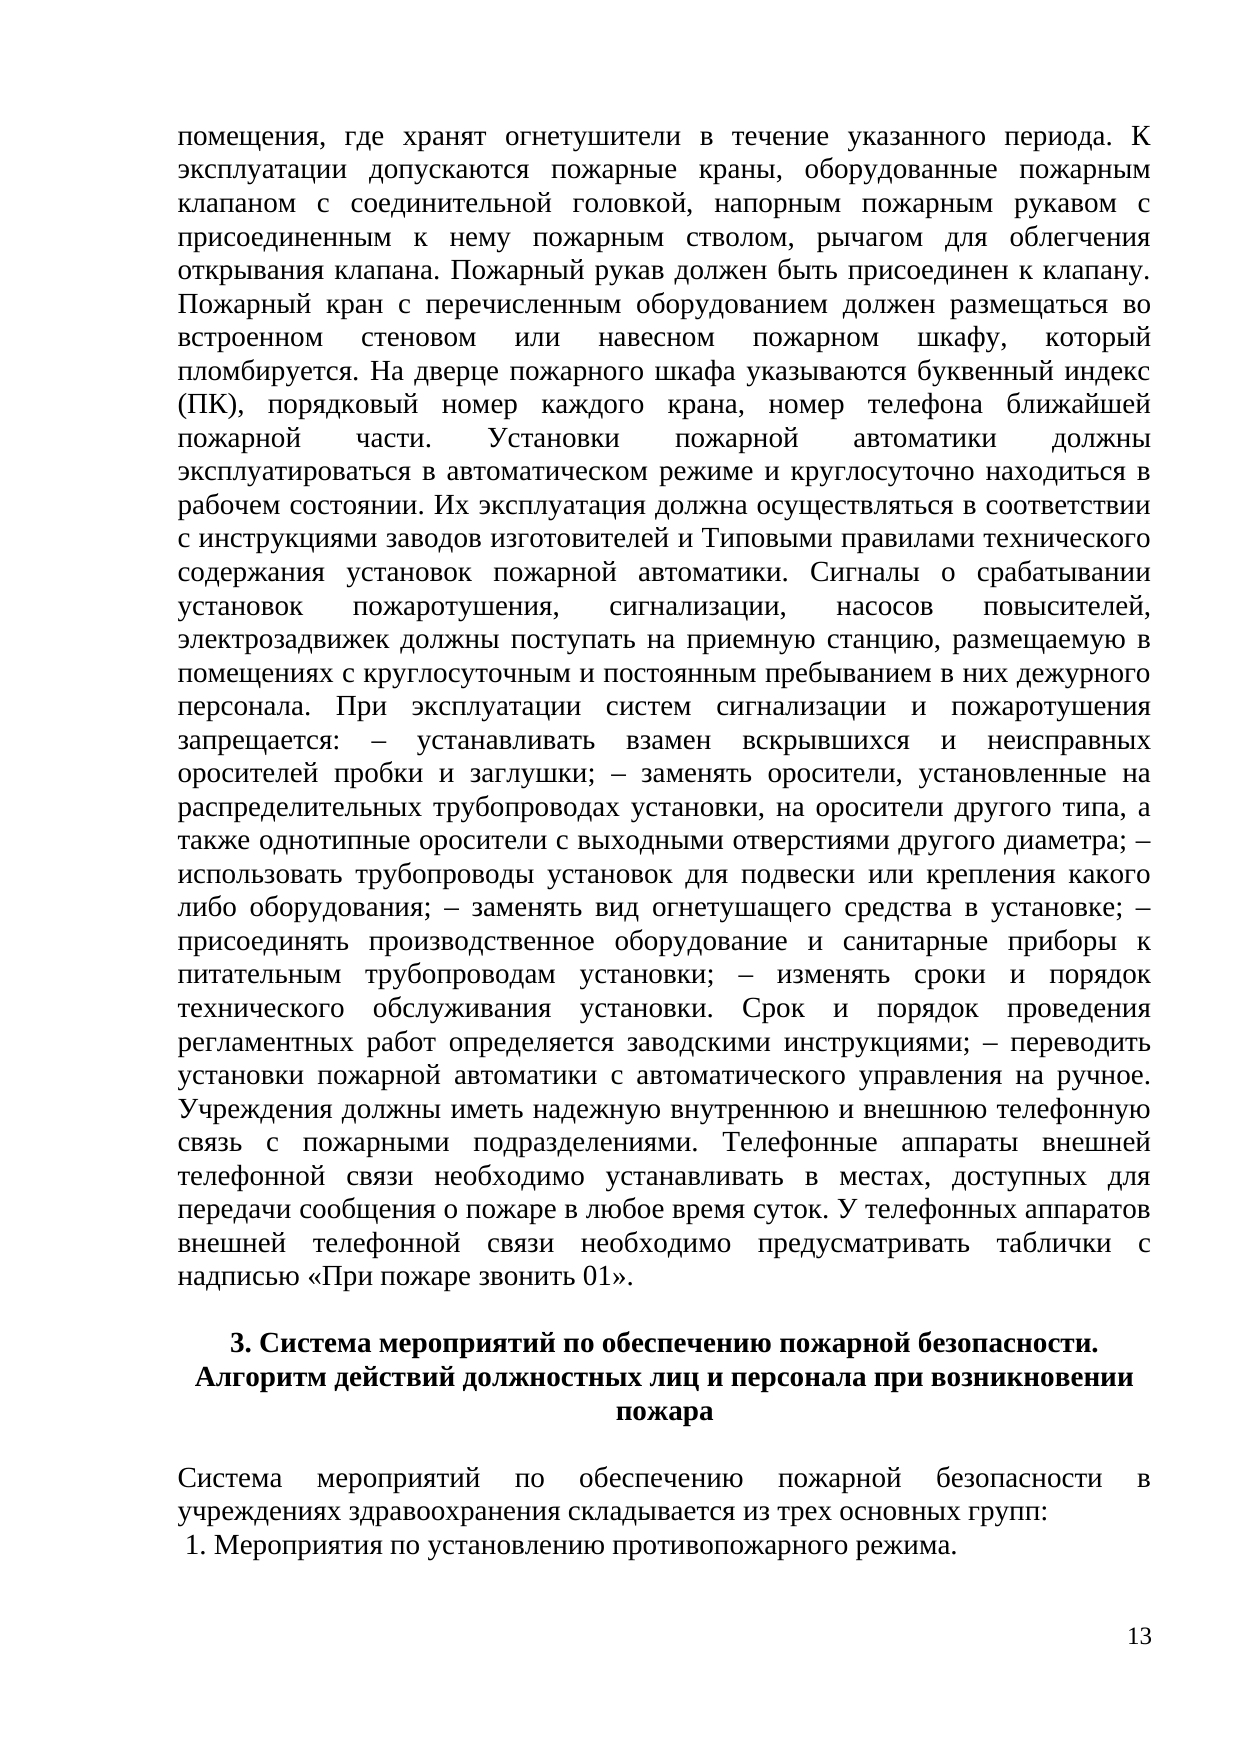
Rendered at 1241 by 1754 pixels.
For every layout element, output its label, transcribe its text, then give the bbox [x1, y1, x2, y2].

text Система мероприятий по обеспечению пожарной безопасности в учреждениях здравоохранения складывается из трех основных групп: [177, 1460, 1152, 1527]
text 1. Мероприятия по установлению противопожарного режима. [177, 1527, 1152, 1560]
text 3. Система мероприятий по обеспечению пожарной безопасности. Алгоритм действий должностных лиц и персонала при возникновении пожара [177, 1326, 1152, 1426]
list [177, 118, 1152, 1292]
